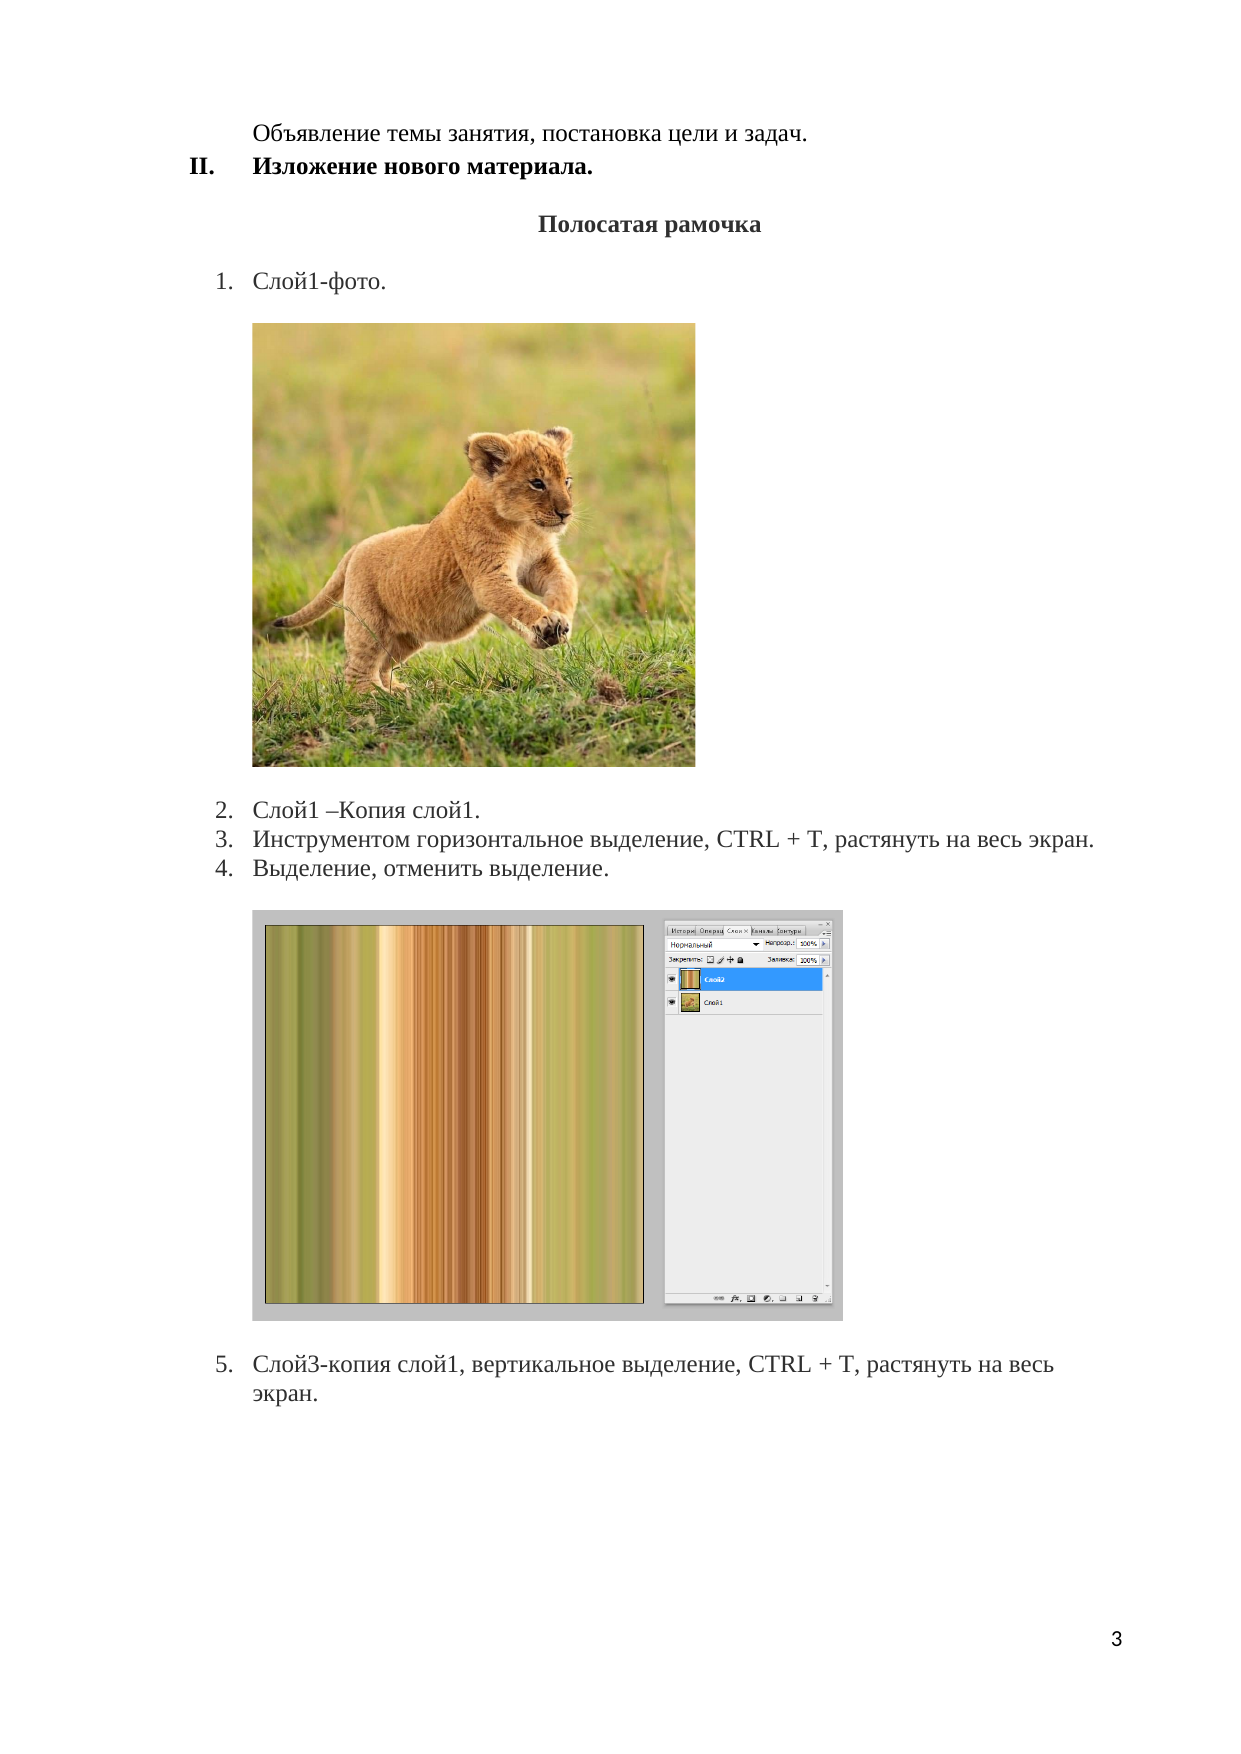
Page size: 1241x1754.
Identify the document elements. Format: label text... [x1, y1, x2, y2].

list Изложение нового материала. [215, 151, 1122, 180]
list Инструментом горизонтальное выделение, CTRL + T, растянуть на весь экран. [215, 824, 1122, 853]
list Слой1 –Копия слой1. [215, 796, 1122, 824]
list Выделение, отменить выделение. [215, 853, 1122, 882]
picture [252, 323, 696, 767]
picture [252, 910, 843, 1321]
text Полосатая рамочка [177, 209, 1122, 237]
list Объявление темы занятия, постановка цели и задач. [252, 118, 1122, 147]
list Слой1-фото. [215, 266, 1122, 295]
list Слой3-копия слой1, вертикальное выделение, CTRL + T, растянуть на весь экран. [215, 1349, 1122, 1407]
